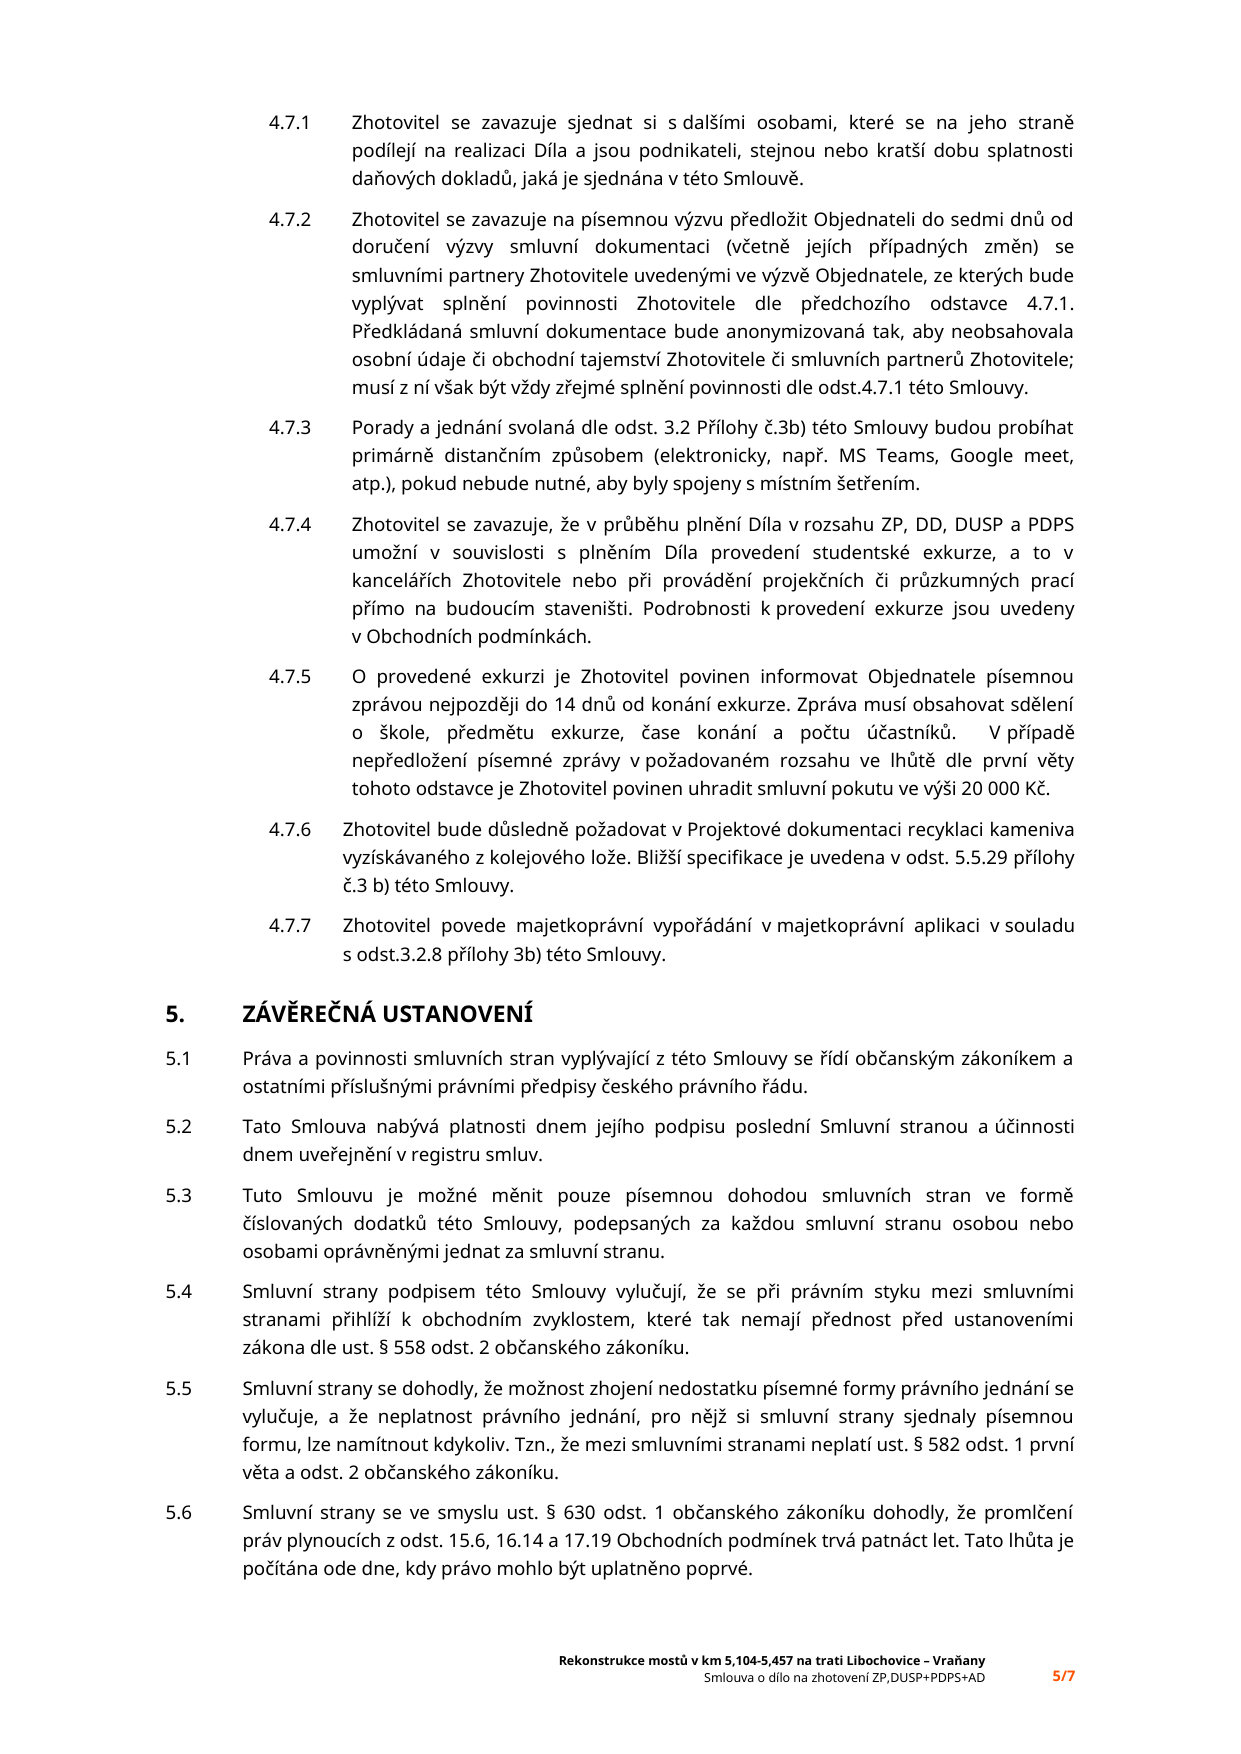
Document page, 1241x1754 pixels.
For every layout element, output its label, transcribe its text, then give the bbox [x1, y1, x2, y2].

text Tuto Smlouvu je možné měnit pouze písemnou dohodou smluvních stran ve formě číslovaných dodatků této Smlouvy, podepsaných za každou smluvní stranu osobou nebo osobami oprávněnými jednat za smluvní stranu. [165, 1182, 1075, 1263]
text Smluvní strany se ve smyslu ust. § 630 odst. 1 občanského zákoníku dohodly, že promlčení práv plynoucích z odst. 15.6, 16.14 a 17.19 Obchodních podmínek trvá patnáct let. Tato lhůta je počítána ode dne, kdy právo mohlo být uplatněno poprvé. [165, 1500, 1075, 1581]
text Porady a jednání svolaná dle odst. 3.2 Přílohy č.3b) této Smlouvy budou probíhat primárně distančním způsobem (elektronicky, např. MS Teams, Google meet, atp.), pokud nebude nutné, aby byly spojeny s místním šetřením. [269, 414, 1075, 496]
list Zhotovitel povede majetkoprávní vypořádání v majetkoprávní aplikaci v souladu s odst.3.2.8 přílohy 3b) této Smlouvy. [269, 913, 1075, 966]
text Práva a povinnosti smluvních stran vyplývající z této Smlouvy se řídí občanským zákoníkem a ostatními příslušnými právními předpisy českého právního řádu. [165, 1045, 1075, 1098]
text ZÁVĚREČNÁ USTANOVENÍ [165, 998, 1075, 1029]
text Zhotovitel se zavazuje, že v průběhu plnění Díla v rozsahu ZP, DD, DUSP a PDPS umožní v souvislosti s plněním Díla provedení studentské exkurze, a to v kancelářích Zhotovitele nebo při provádění projekčních či průzkumných prací přímo na budoucím staveništi. Podrobnosti k provedení exkurze jsou uvedeny v Obchodních podmínkách. [269, 511, 1075, 649]
text O provedené exkurzi je Zhotovitel povinen informovat Objednatele písemnou zprávou nejpozději do 14 dnů od konání exkurze. Zpráva musí obsahovat sdělení o škole, předmětu exkurze, čase konání a počtu účastníků. V případě nepředložení písemné zprávy v požadovaném rozsahu ve lhůtě dle první věty tohoto odstavce je Zhotovitel povinen uhradit smluvní pokutu ve výši 20 000 Kč. [269, 664, 1075, 801]
text Zhotovitel se zavazuje sjednat si s dalšími osobami, které se na jeho straně podílejí na realizaci Díla a jsou podnikateli, stejnou nebo kratší dobu splatnosti daňových dokladů, jaká je sjednána v této Smlouvě. [269, 109, 1075, 191]
list Zhotovitel bude důsledně požadovat v Projektové dokumentaci recyklaci kameniva vyzískávaného z kolejového lože. Bližší specifikace je uvedena v odst. 5.5.29 přílohy č.3 b) této Smlouvy. [269, 816, 1075, 898]
text Zhotovitel se zavazuje na písemnou výzvu předložit Objednateli do sedmi dnů od doručení výzvy smluvní dokumentaci (včetně jejích případných změn) se smluvními partnery Zhotovitele uvedenými ve výzvě Objednatele, ze kterých bude vyplývat splnění povinnosti Zhotovitele dle předchozího odstavce 4.7.1. Předkládaná smluvní dokumentace bude anonymizovaná tak, aby neobsahovala osobní údaje či obchodní tajemství Zhotovitele či smluvních partnerů Zhotovitele; musí z ní však být vždy zřejmé splnění povinnosti dle odst.4.7.1 této Smlouvy. [269, 206, 1075, 399]
text Smluvní strany se dohodly, že možnost zhojení nedostatku písemné formy právního jednání se vylučuje, a že neplatnost právního jednání, pro nějž si smluvní strany sjednaly písemnou formu, lze namítnout kdykoliv. Tzn., že mezi smluvními stranami neplatí ust. § 582 odst. 1 první věta a odst. 2 občanského zákoníku. [165, 1375, 1075, 1485]
text Smluvní strany podpisem této Smlouvy vylučují, že se při právním styku mezi smluvními stranami přihlíží k obchodním zvyklostem, které tak nemají přednost před ustanoveními zákona dle ust. § 558 odst. 2 občanského zákoníku. [165, 1278, 1075, 1360]
text Tato Smlouva nabývá platnosti dnem jejího podpisu poslední Smluvní stranou a účinnosti dnem uveřejnění v registru smluv. [165, 1113, 1075, 1167]
